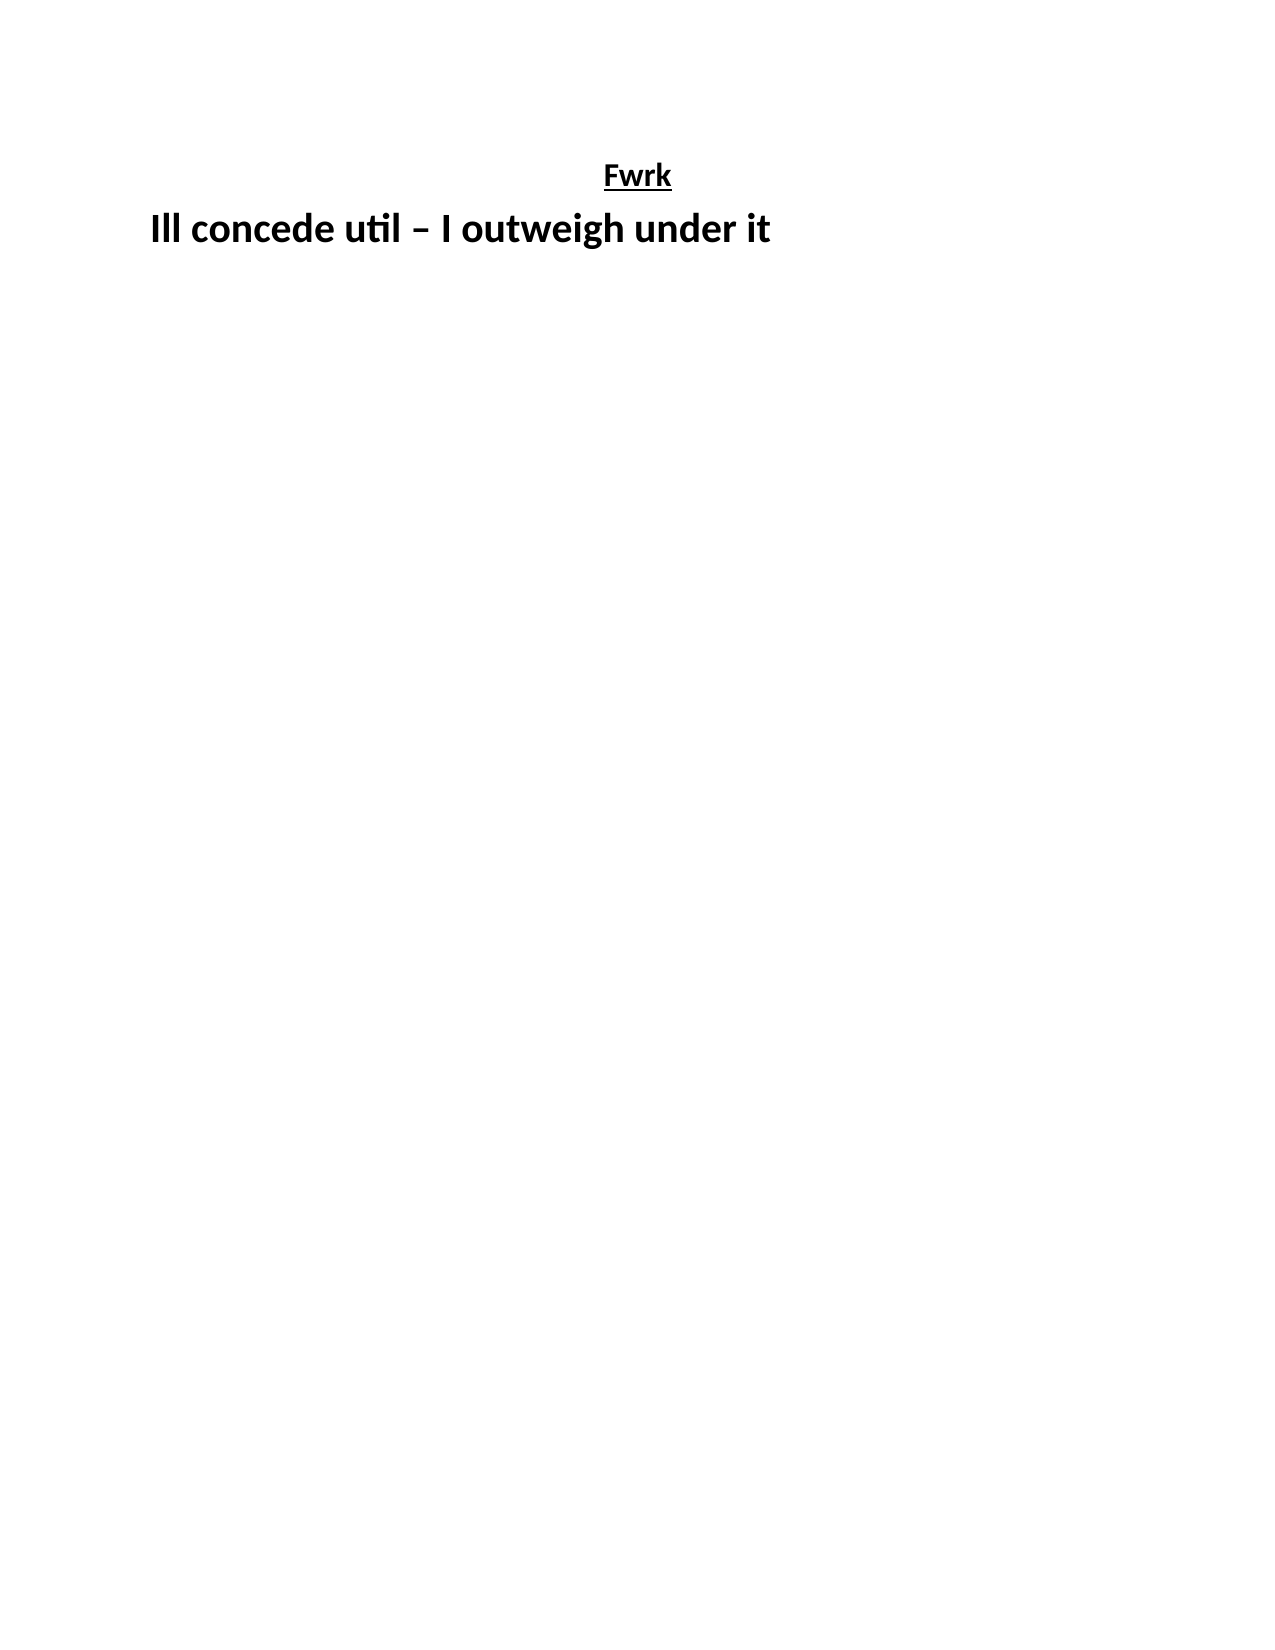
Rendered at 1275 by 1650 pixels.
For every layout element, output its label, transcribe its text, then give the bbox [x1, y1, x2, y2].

subtitle Ill concede util – I outweigh under it [150, 202, 1125, 253]
subtitle Fwrk [150, 154, 1125, 195]
